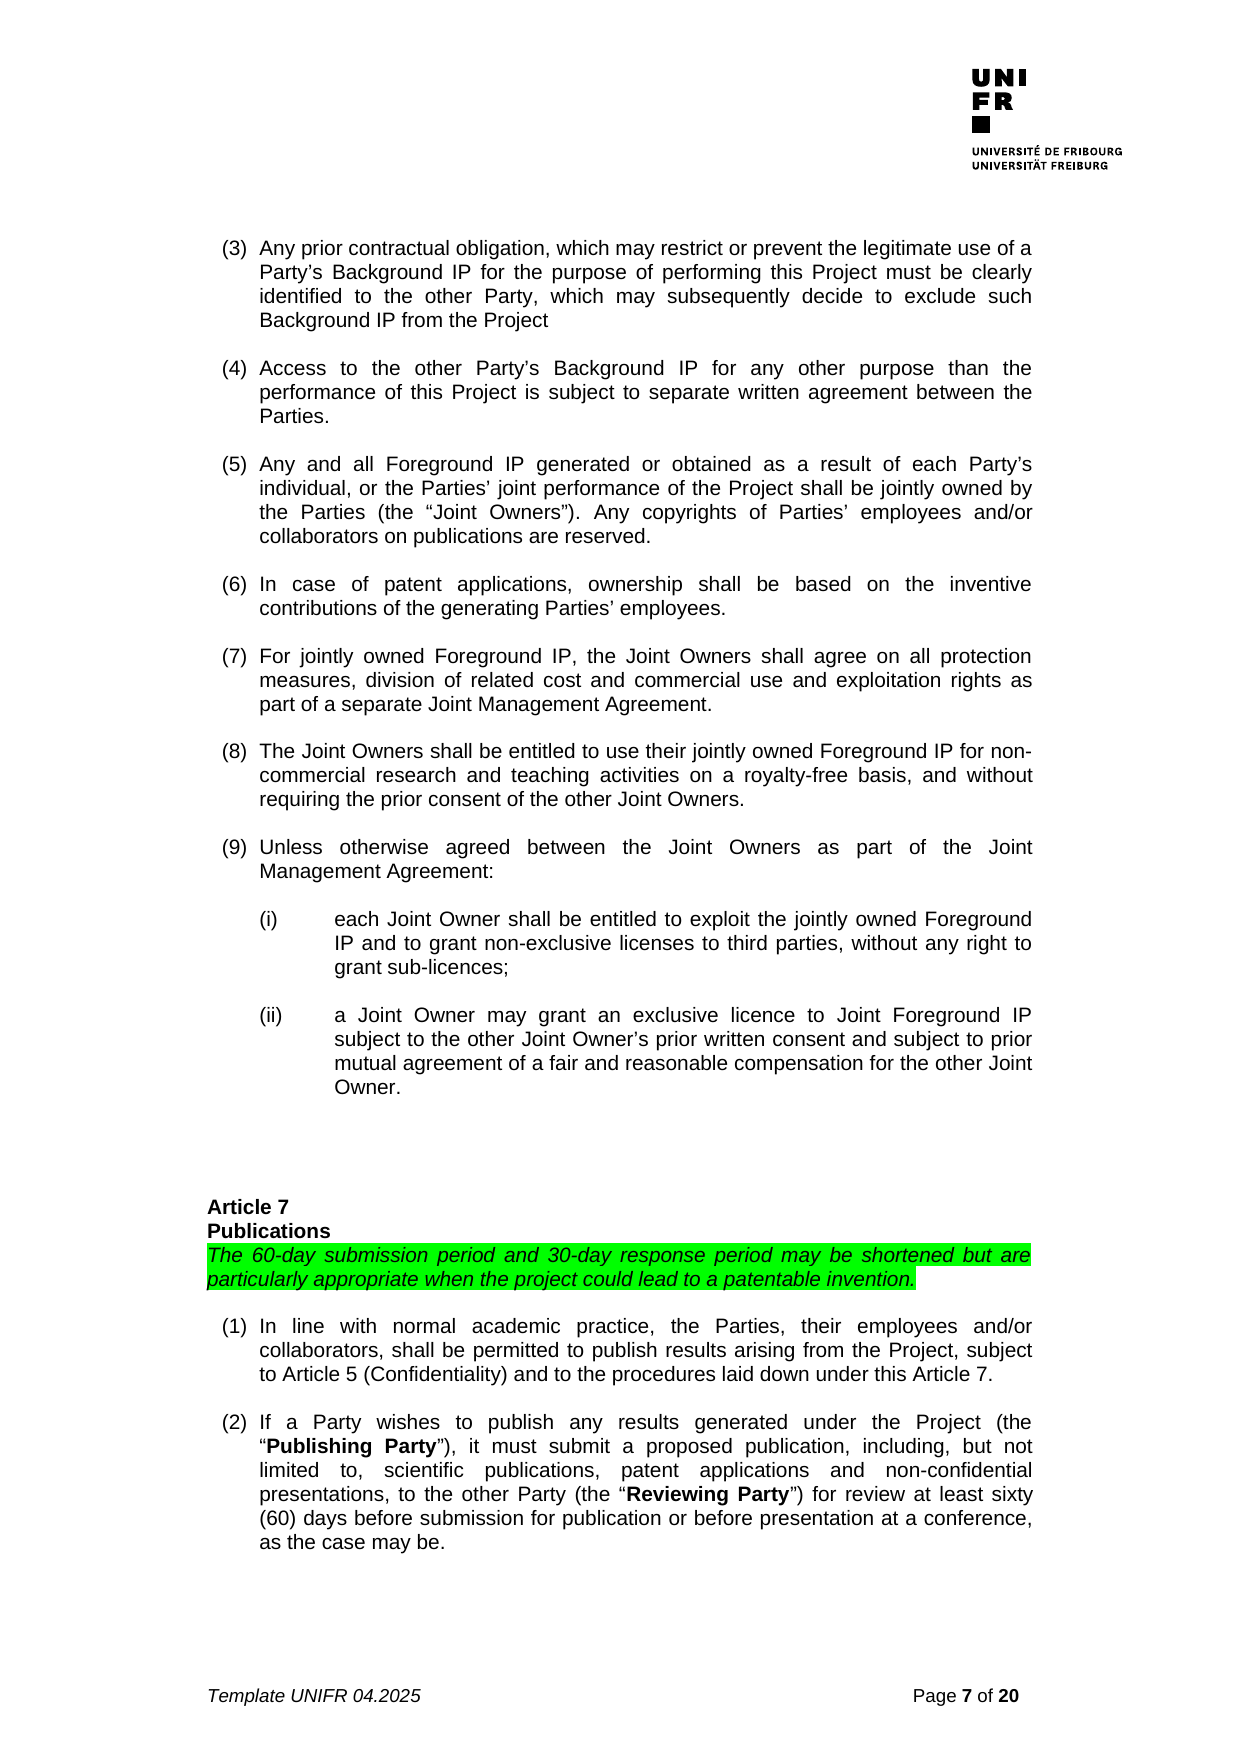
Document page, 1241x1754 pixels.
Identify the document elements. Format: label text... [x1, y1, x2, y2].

list each Joint Owner shall be entitled to exploit the jointly owned Foreground IP and to grant non-exclusive licenses to third parties, without any right to grant sub-licences; [259, 907, 1033, 979]
list Unless otherwise agreed between the Joint Owners as part of the Joint Management Agreement: [222, 835, 1033, 883]
list The 60-day submission period and 30-day response period may be shortened but are particularly appropriate when the project could lead to a patentable invention. [207, 1242, 1033, 1290]
list The Joint Owners shall be entitled to use their jointly owned Foreground IP for non-commercial research and teaching activities on a royalty-free basis, and without requiring the prior consent of the other Joint Owners. [222, 739, 1033, 811]
list Publications [207, 1218, 1033, 1242]
list In case of patent applications, ownership shall be based on the inventive contributions of the generating Parties’ employees. [222, 572, 1033, 619]
list a Joint Owner may grant an exclusive licence to Joint Foreground IP subject to the other Joint Owner’s prior written consent and subject to prior mutual agreement of a fair and reasonable compensation for the other Joint Owner. [259, 1003, 1033, 1099]
list Any and all Foreground IP generated or obtained as a result of each Party’s individual, or the Parties’ joint performance of the Project shall be jointly owned by the Parties (the “Joint Owners”). Any copyrights of Parties’ employees and/or collaborators on publications are reserved. [222, 452, 1033, 548]
list If a Party wishes to publish any results generated under the Project (the “Publishing Party”), it must submit a proposed publication, including, but not limited to, scientific publications, patent applications and non-confidential presentations, to the other Party (the “Reviewing Party”) for review at least sixty (60) days before submission for publication or before presentation at a conference, as the case may be. [222, 1410, 1033, 1554]
list Access to the other Party’s Background IP for any other purpose than the performance of this Project is subject to separate written agreement between the Parties. [222, 356, 1033, 428]
list Article 7 [207, 1194, 1033, 1218]
list Any prior contractual obligation, which may restrict or prevent the legitimate use of a Party’s Background IP for the purpose of performing this Project must be clearly identified to the other Party, which may subsequently decide to exclude such Background IP from the Project [222, 236, 1033, 332]
list In line with normal academic practice, the Parties, their employees and/or collaborators, shall be permitted to publish results arising from the Project, subject to Article 5 (Confidentiality) and to the procedures laid down under this Article 7. [222, 1314, 1033, 1386]
list For jointly owned Foreground IP, the Joint Owners shall agree on all protection measures, division of related cost and commercial use and exploitation rights as part of a separate Joint Management Agreement. [222, 643, 1033, 715]
